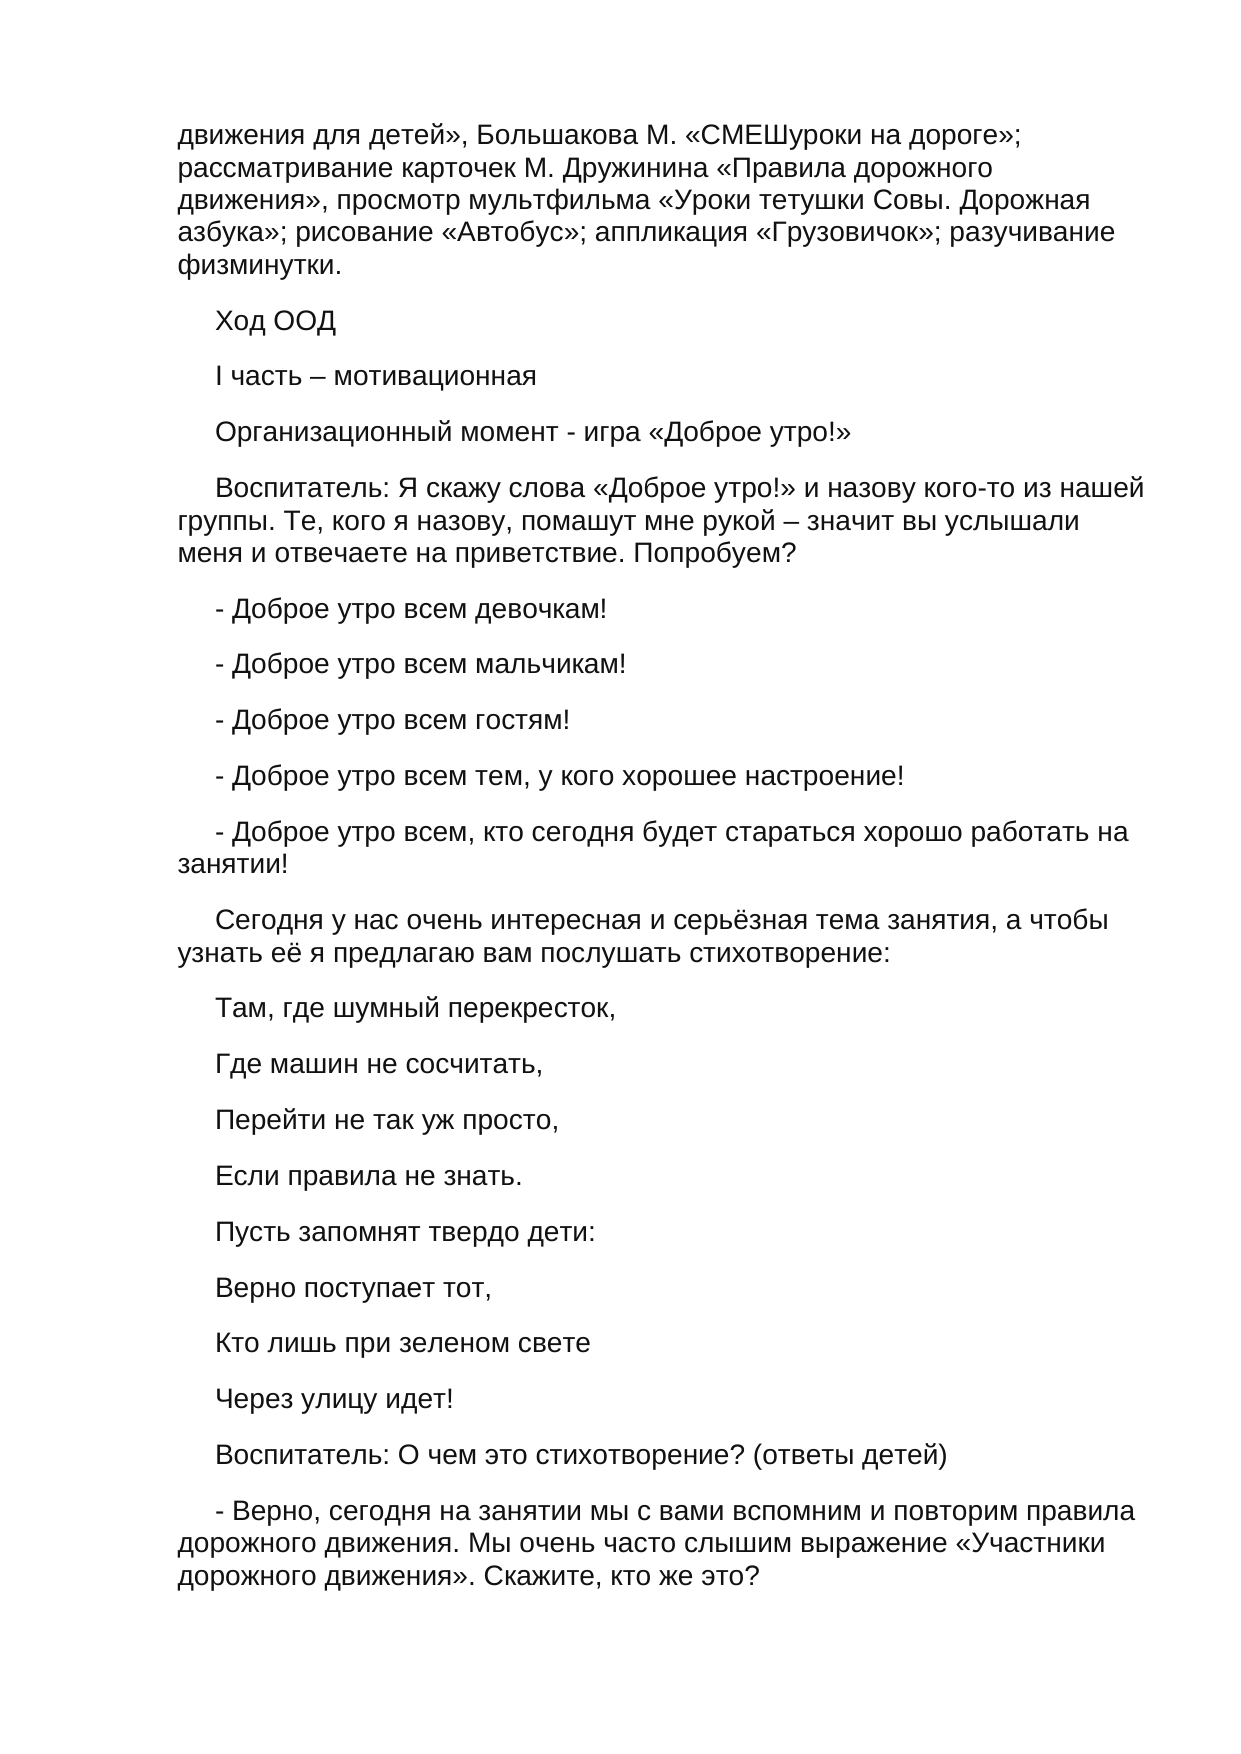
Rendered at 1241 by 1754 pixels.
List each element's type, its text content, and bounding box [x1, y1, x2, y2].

text Там, где шумный перекресток, [177, 991, 1152, 1024]
text Пусть запомнят твердо дети: [177, 1215, 1152, 1247]
text Верно поступает тот, [177, 1271, 1152, 1303]
text Через улицу идет! [177, 1382, 1152, 1415]
text Ход ООД [177, 303, 1152, 336]
text Воспитатель: Я скажу слова «Доброе утро!» и назову кого-то из нашей группы. Те, кого я назову, помашут мне рукой – значит вы услышали меня и отвечаете на приветствие. Попробуем? [177, 471, 1152, 568]
text Перейти не так уж просто, [177, 1103, 1152, 1136]
text Где машин не сосчитать, [177, 1047, 1152, 1080]
text Организационный момент - игра «Доброе утро!» [177, 415, 1152, 448]
text I часть – мотивационная [177, 359, 1152, 392]
text Кто лишь при зеленом свете [177, 1326, 1152, 1359]
text - Верно, сегодня на занятии мы с вами вспомним и повторим правила дорожного движения. Мы очень часто слышим выражение «Участники дорожного движения». Скажите, кто же это? [177, 1494, 1152, 1591]
text - Доброе утро всем тем, у кого хорошее настроение! [177, 759, 1152, 792]
text - Доброе утро всем гостям! [177, 703, 1152, 736]
text Воспитатель: О чем это стихотворение? (ответы детей) [177, 1438, 1152, 1471]
text - Доброе утро всем, кто сегодня будет стараться хорошо работать на занятии! [177, 815, 1152, 880]
text - Доброе утро всем девочкам! [177, 592, 1152, 624]
text Сегодня у нас очень интересная и серьёзная тема занятия, а чтобы узнать её я предлагаю вам послушать стихотворение: [177, 903, 1152, 968]
text - Доброе утро всем мальчикам! [177, 647, 1152, 680]
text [177, 118, 1152, 280]
text Если правила не знать. [177, 1159, 1152, 1191]
